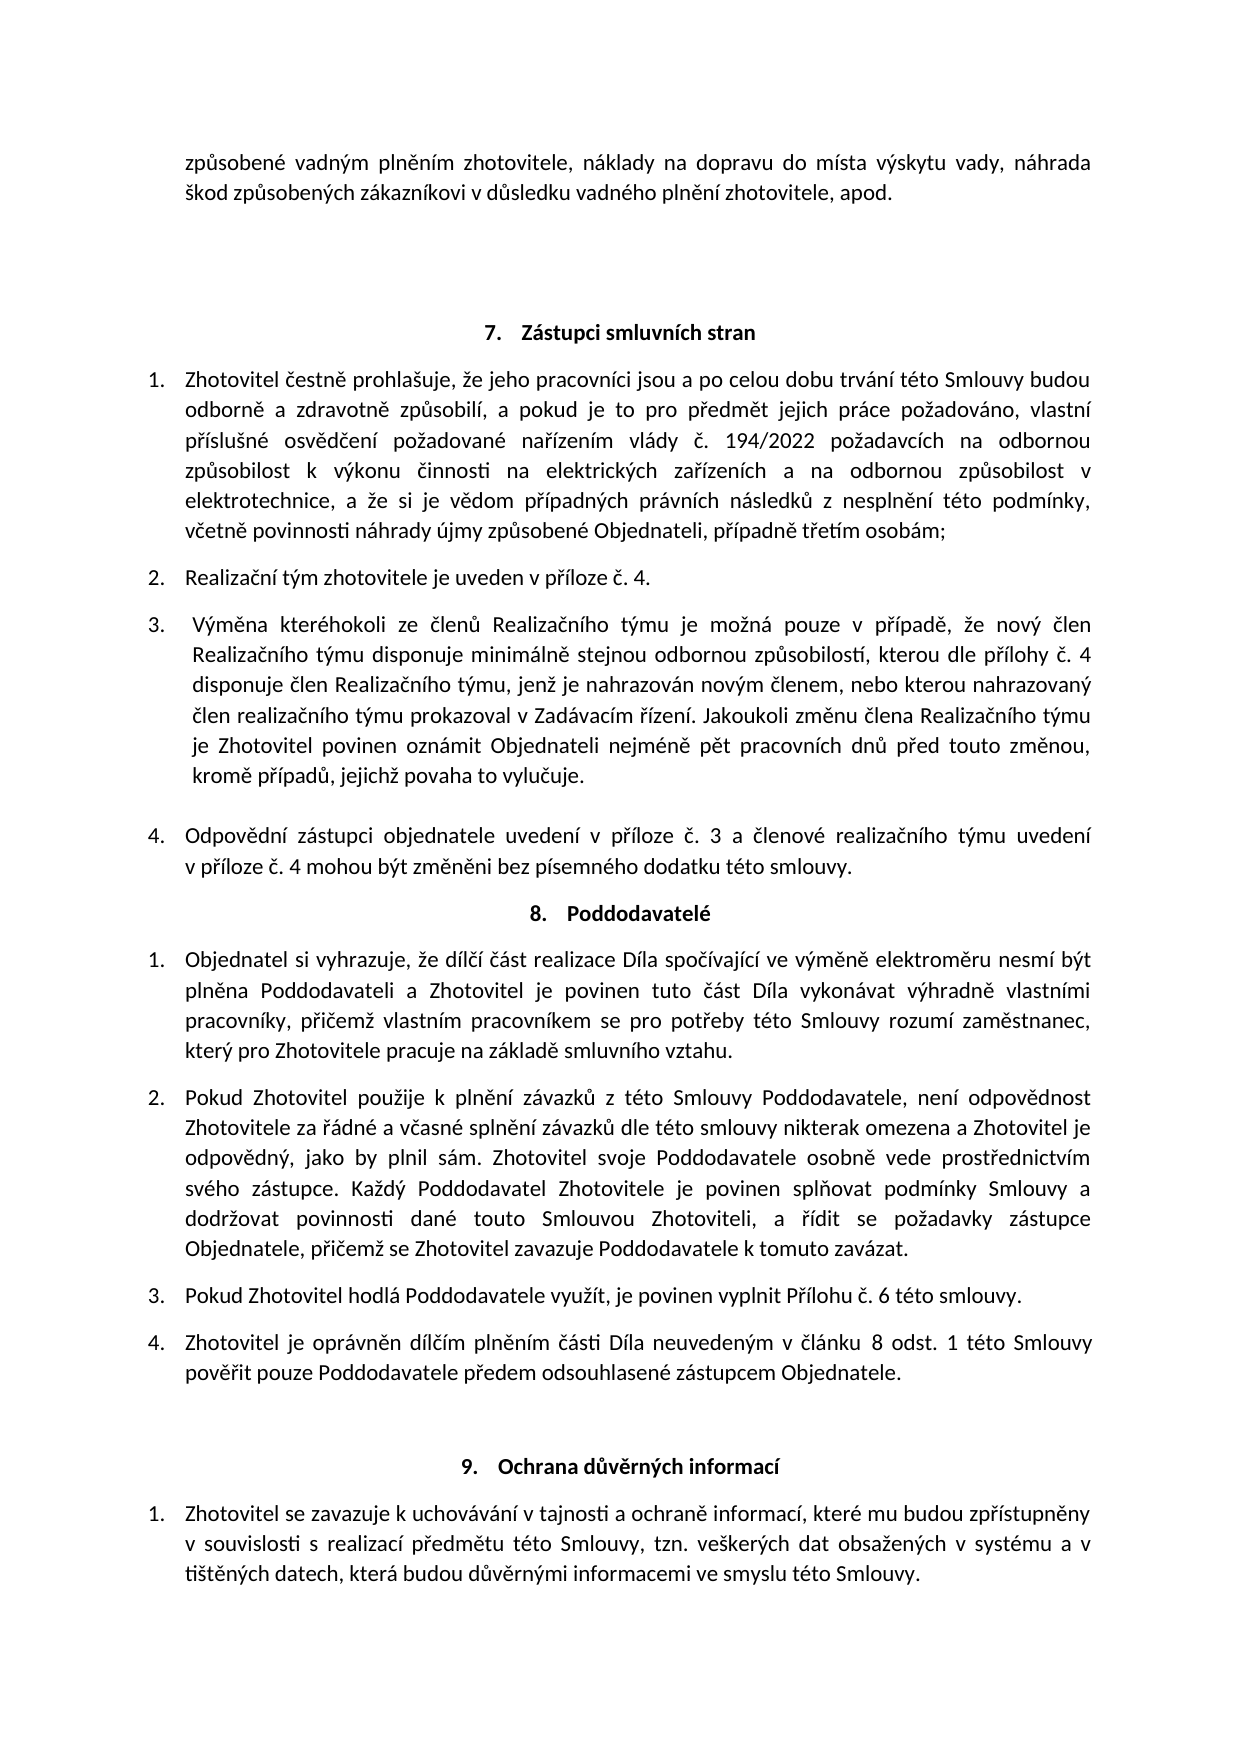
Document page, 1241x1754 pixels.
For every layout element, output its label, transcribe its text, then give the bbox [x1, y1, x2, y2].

list Pokud Zhotovitel použije k plnění závazků z této Smlouvy Poddodavatele, není odpovědnost Zhotovitele za řádné a včasné splnění závazků dle této smlouvy nikterak omezena a Zhotovitel je odpovědný, jako by plnil sám. Zhotovitel svoje Poddodavatele osobně vede prostřednictvím svého zástupce. Každý Poddodavatel Zhotovitele je povinen splňovat podmínky Smlouvy a dodržovat povinnosti dané touto Smlouvou Zhotoviteli, a řídit se požadavky zástupce Objednatele, přičemž se Zhotovitel zavazuje Poddodavatele k tomuto zavázat. [148, 1083, 1093, 1262]
list Pokud Zhotovitel hodlá Poddodavatele využít, je povinen vyplnit Přílohu č. 6 této smlouvy. [148, 1281, 1093, 1309]
list Zhotovitel čestně prohlašuje, že jeho pracovníci jsou a po celou dobu trvání této Smlouvy budou odborně a zdravotně způsobilí, a pokud je to pro předmět jejich práce požadováno, vlastní příslušné osvědčení požadované nařízením vlády č. 194/2022 požadavcích na odbornou způsobilost k výkonu činnosti na elektrických zařízeních a na odbornou způsobilost v elektrotechnice, a že si je vědom případných právních následků z nesplnění této podmínky, včetně povinnosti náhrady újmy způsobené Objednateli, případně třetím osobám; [148, 365, 1093, 544]
list Odpovědní zástupci objednatele uvedení v příloze č. 3 a členové realizačního týmu uvedení v příloze č. 4 mohou být změněni bez písemného dodatku této smlouvy. [148, 822, 1093, 880]
list Poddodavatelé [148, 899, 1093, 927]
list Realizační tým zhotovitele je uveden v příloze č. 4. [148, 563, 1093, 591]
list Zástupci smluvních stran [148, 318, 1093, 346]
list Ochrana důvěrných informací [148, 1452, 1093, 1480]
list Zhotovitel je oprávněn dílčím plněním části Díla neuvedeným v článku 8 odst. 1 této Smlouvy pověřit pouze Poddodavatele předem odsouhlasené zástupcem Objednatele. [148, 1328, 1093, 1386]
list Objednatel si vyhrazuje, že dílčí část realizace Díla spočívající ve výměně elektroměru nesmí být plněna Poddodavateli a Zhotovitel je povinen tuto část Díla vykonávat výhradně vlastními pracovníky, přičemž vlastním pracovníkem se pro potřeby této Smlouvy rozumí zaměstnanec, který pro Zhotovitele pracuje na základě smluvního vztahu. [148, 946, 1093, 1064]
list Zhotovitel se zavazuje k uchovávání v tajnosti a ochraně informací, které mu budou zpřístupněny v souvislosti s realizací předmětu této Smlouvy, tzn. veškerých dat obsažených v systému a v tištěných datech, která budou důvěrnými informacemi ve smyslu této Smlouvy. [148, 1499, 1093, 1587]
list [148, 148, 1093, 206]
list Výměna kteréhokoli ze členů Realizačního týmu je možná pouze v případě, že nový člen Realizačního týmu disponuje minimálně stejnou odbornou způsobilostí, kterou dle přílohy č. 4 disponuje člen Realizačního týmu, jenž je nahrazován novým členem, nebo kterou nahrazovaný člen realizačního týmu prokazoval v Zadávacím řízení. Jakoukoli změnu člena Realizačního týmu je Zhotovitel povinen oznámit Objednateli nejméně pět pracovních dnů před touto změnou, kromě případů, jejichž povaha to vylučuje. [148, 610, 1093, 789]
